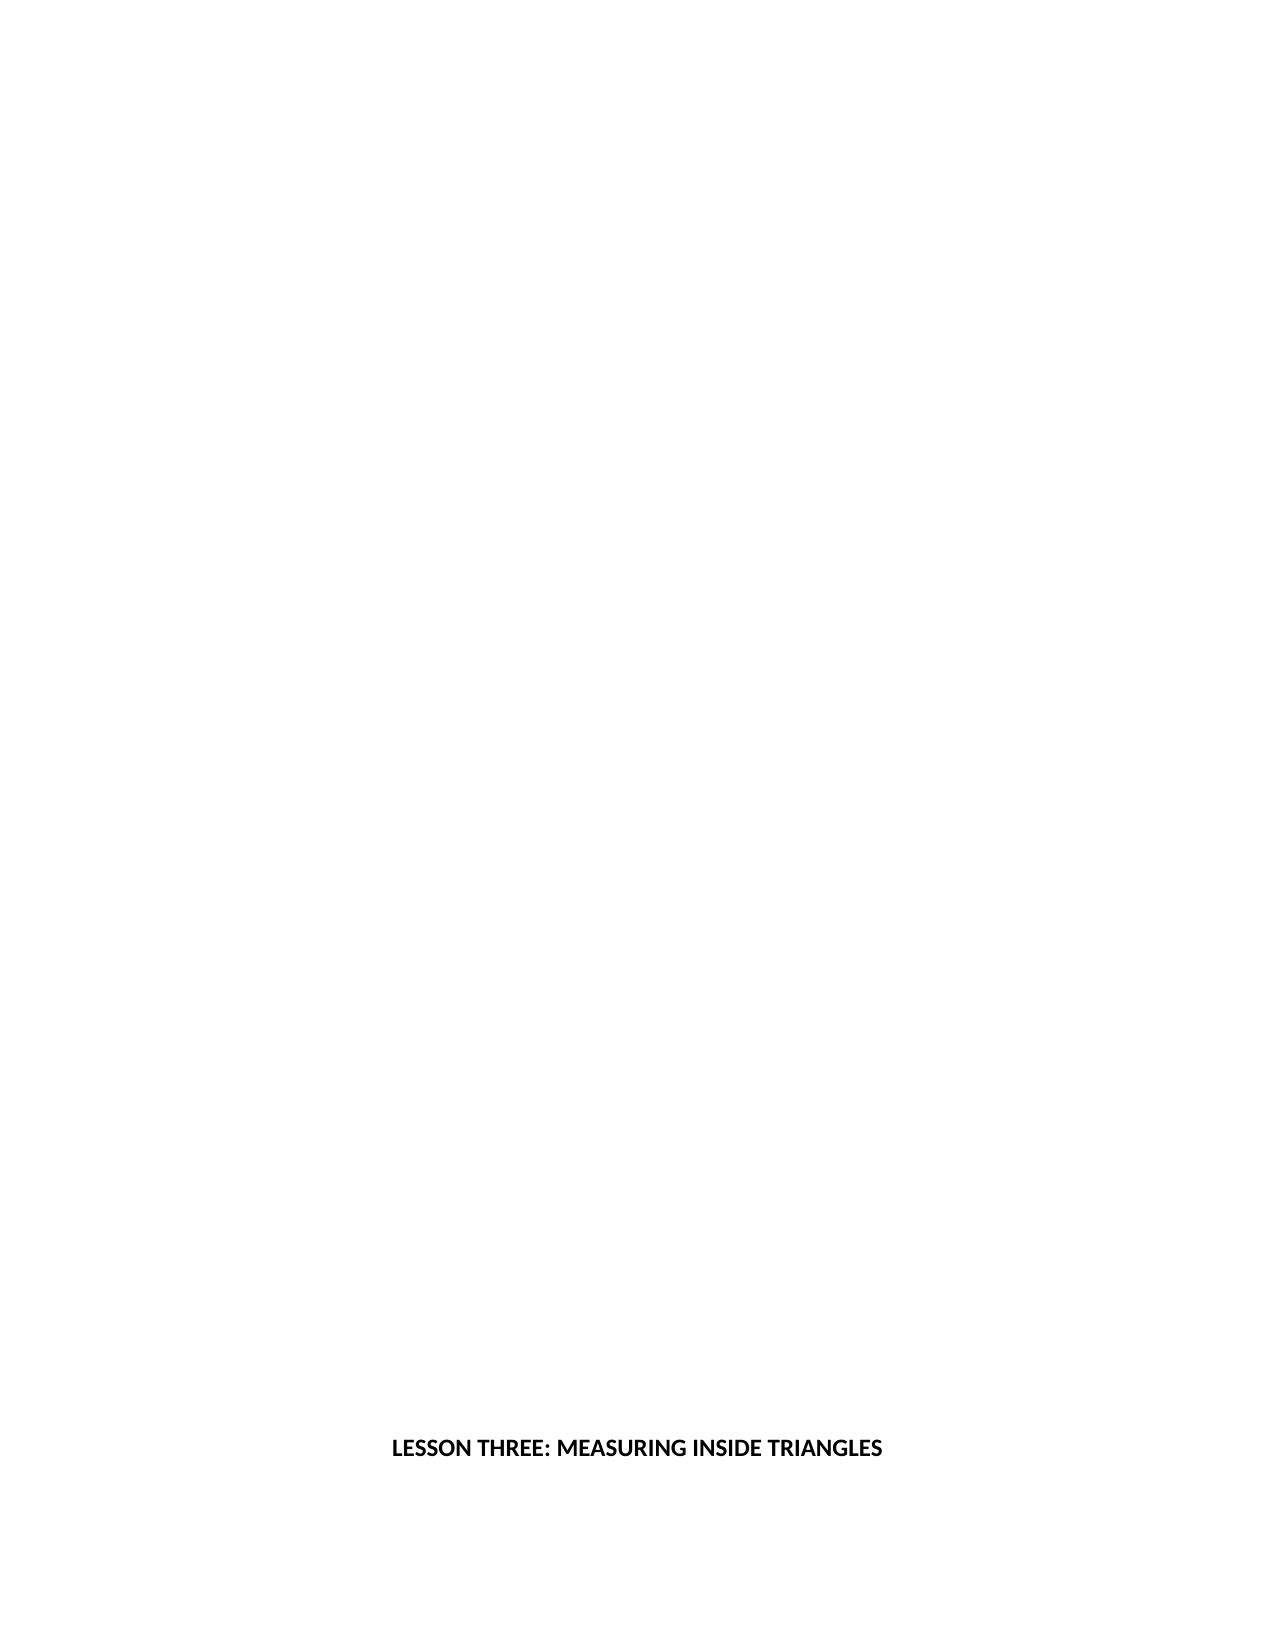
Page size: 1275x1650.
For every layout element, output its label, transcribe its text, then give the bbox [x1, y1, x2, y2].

text LESSON THREE: MEASURING INSIDE TRIANGLES [150, 1432, 1125, 1462]
